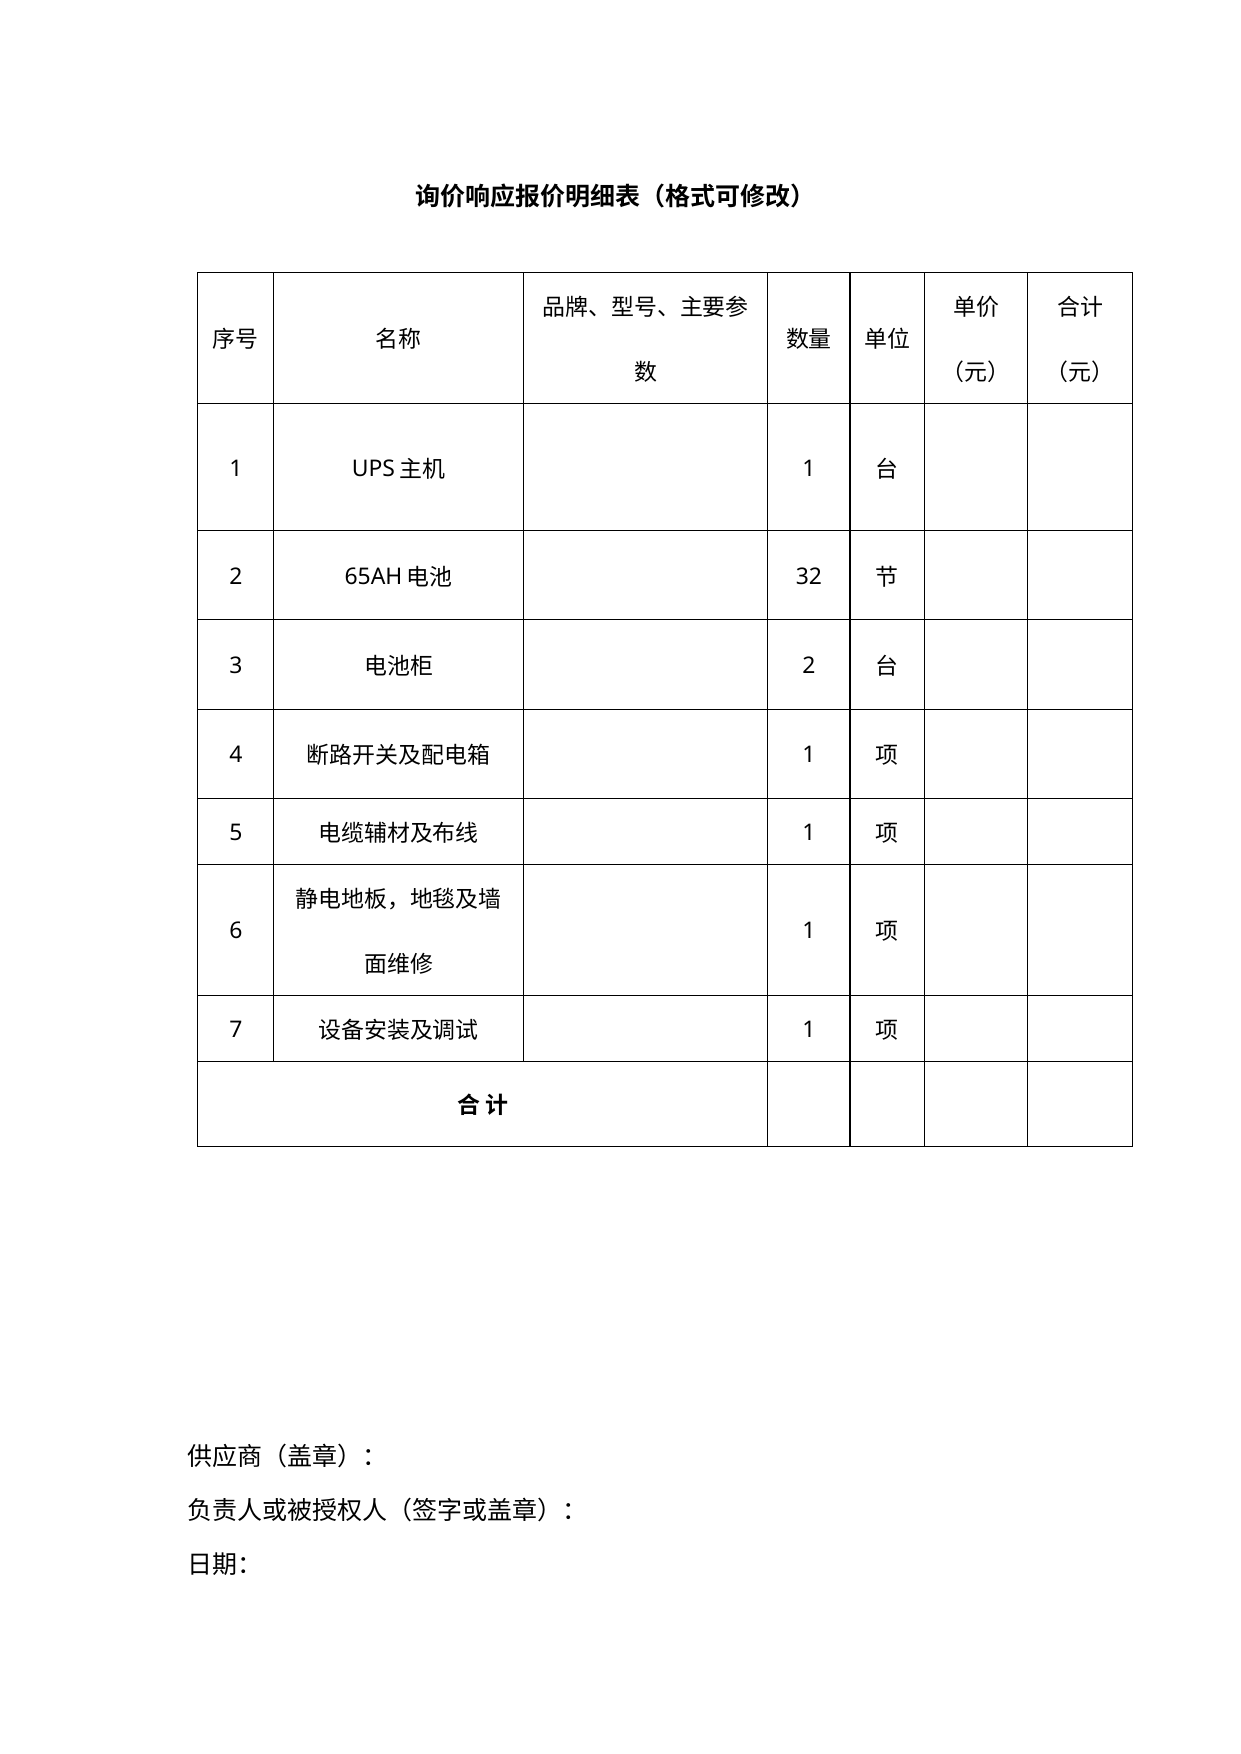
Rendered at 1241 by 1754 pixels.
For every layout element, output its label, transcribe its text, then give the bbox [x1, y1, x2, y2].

table_cell 1 [768, 996, 849, 1061]
table_cell [1028, 404, 1132, 530]
table_cell [1028, 996, 1132, 1061]
table_cell [925, 996, 1027, 1061]
table_cell 4 [198, 710, 273, 797]
table_cell [1028, 620, 1132, 708]
text 日期： [187, 1530, 1053, 1584]
table_cell 1 [768, 865, 849, 994]
table_cell [925, 531, 1027, 619]
table_cell 1 [768, 799, 849, 863]
table_cell 项 [851, 799, 924, 863]
table_header 序号 [198, 273, 273, 403]
table_cell 3 [198, 620, 273, 708]
table_cell [1028, 1062, 1132, 1146]
table_cell 静电地板，地毯及墙面维修 [274, 865, 523, 994]
table_cell 7 [198, 996, 273, 1061]
table_header 名称 [274, 273, 523, 403]
table_cell 6 [198, 865, 273, 994]
table_cell [925, 865, 1027, 994]
table_cell [524, 865, 767, 994]
table_cell 1 [198, 404, 273, 530]
table_cell [925, 1062, 1027, 1146]
text 供应商（盖章）： [187, 1422, 1053, 1476]
table_cell 65AH电池 [274, 531, 523, 619]
table_cell [925, 404, 1027, 530]
table_cell [1028, 799, 1132, 863]
table_cell UPS主机 [274, 404, 523, 530]
table_cell [524, 404, 767, 530]
table_cell [851, 1062, 924, 1146]
table_header 数量 [768, 273, 849, 403]
table_cell 项 [851, 865, 924, 994]
table_cell 32 [768, 531, 849, 619]
table_cell 设备安装及调试 [274, 996, 523, 1061]
table_header 合计（元） [1028, 273, 1132, 403]
table_cell 台 [851, 404, 924, 530]
table_cell [1028, 710, 1132, 797]
table_cell [925, 799, 1027, 863]
table_cell 台 [851, 620, 924, 708]
table_cell 2 [768, 620, 849, 708]
table_cell 项 [851, 710, 924, 797]
table_cell [524, 620, 767, 708]
table_cell [1028, 531, 1132, 619]
table_cell 5 [198, 799, 273, 863]
table_header 品牌、型号、主要参数 [524, 273, 767, 403]
text 负责人或被授权人（签字或盖章）： [187, 1476, 1053, 1530]
table_cell [925, 710, 1027, 797]
table_cell 1 [768, 404, 849, 530]
table_cell [524, 531, 767, 619]
table_cell [1028, 865, 1132, 994]
table_cell 1 [768, 710, 849, 797]
table_cell 2 [198, 531, 273, 619]
table_header 单位 [851, 273, 924, 403]
table_cell [925, 620, 1027, 708]
table_cell [768, 1062, 849, 1146]
table_cell 电池柜 [274, 620, 523, 708]
table_cell [524, 710, 767, 797]
table_cell 合 计 [198, 1062, 767, 1146]
table_header 单价（元） [925, 273, 1027, 403]
table_cell 电缆辅材及布线 [274, 799, 523, 863]
table_cell [524, 799, 767, 863]
table_cell 断路开关及配电箱 [274, 710, 523, 797]
table_cell [524, 996, 767, 1061]
table_cell 项 [851, 996, 924, 1061]
text 询价响应报价明细表（格式可修改） [122, 162, 1053, 227]
table_cell 节 [851, 531, 924, 619]
